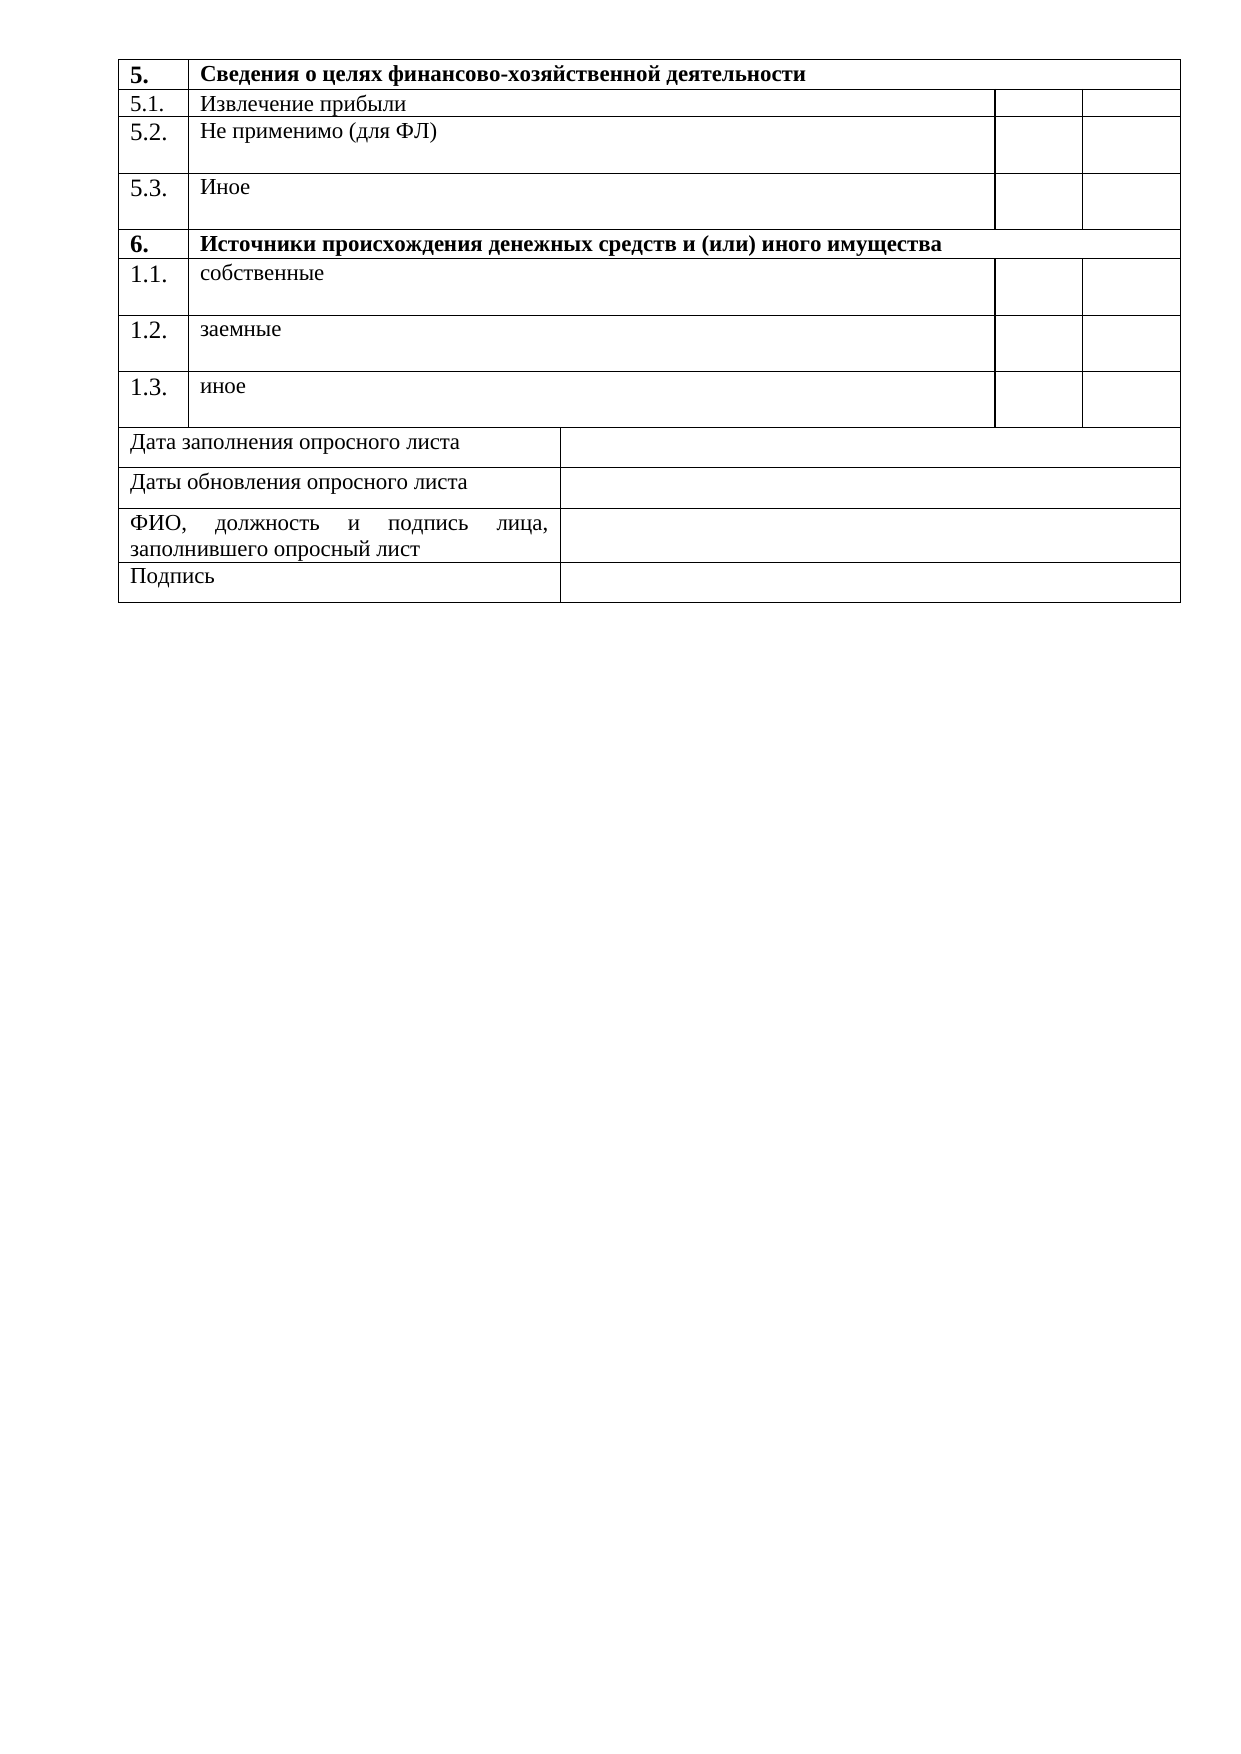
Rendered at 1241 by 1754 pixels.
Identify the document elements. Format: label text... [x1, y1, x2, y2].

table_cell заемные [189, 316, 994, 371]
table_cell [996, 259, 1082, 314]
table_cell Даты обновления опросного листа [119, 468, 560, 508]
table_cell [1083, 117, 1180, 172]
table_cell [561, 509, 1180, 562]
table_cell [561, 428, 1180, 467]
table_cell иное [189, 372, 994, 427]
table_cell [1083, 372, 1180, 427]
table_cell [1083, 174, 1180, 228]
table_cell Извлечение прибыли [189, 90, 994, 116]
table_cell собственные [189, 259, 994, 314]
table_cell [119, 259, 188, 314]
table_cell [996, 316, 1082, 371]
table_cell [119, 372, 188, 427]
table_cell [119, 60, 188, 89]
table_cell [119, 117, 188, 172]
table_cell [1083, 316, 1180, 371]
table_cell ФИО, должность и подпись лица, заполнившего опросный лист [119, 509, 560, 562]
table_cell [119, 316, 188, 371]
table_cell Источники происхождения денежных средств и (или) иного имущества [189, 230, 1180, 258]
table_cell [561, 563, 1180, 602]
table_cell Иное [189, 174, 994, 228]
table_cell [119, 230, 188, 258]
table_cell Сведения о целях финансово-хозяйственной деятельности [189, 60, 1180, 89]
table_cell Не применимо (для ФЛ) [189, 117, 994, 172]
table_cell [996, 174, 1082, 228]
table_cell [119, 174, 188, 228]
table_cell [996, 90, 1082, 116]
table_cell [996, 372, 1082, 427]
table_cell [1083, 90, 1180, 116]
table_cell [561, 468, 1180, 508]
table_cell [1083, 259, 1180, 314]
table_cell [996, 117, 1082, 172]
table_cell 5.1. [119, 90, 188, 116]
table_cell Подпись [119, 563, 560, 602]
table_cell Дата заполнения опросного листа [119, 428, 560, 467]
